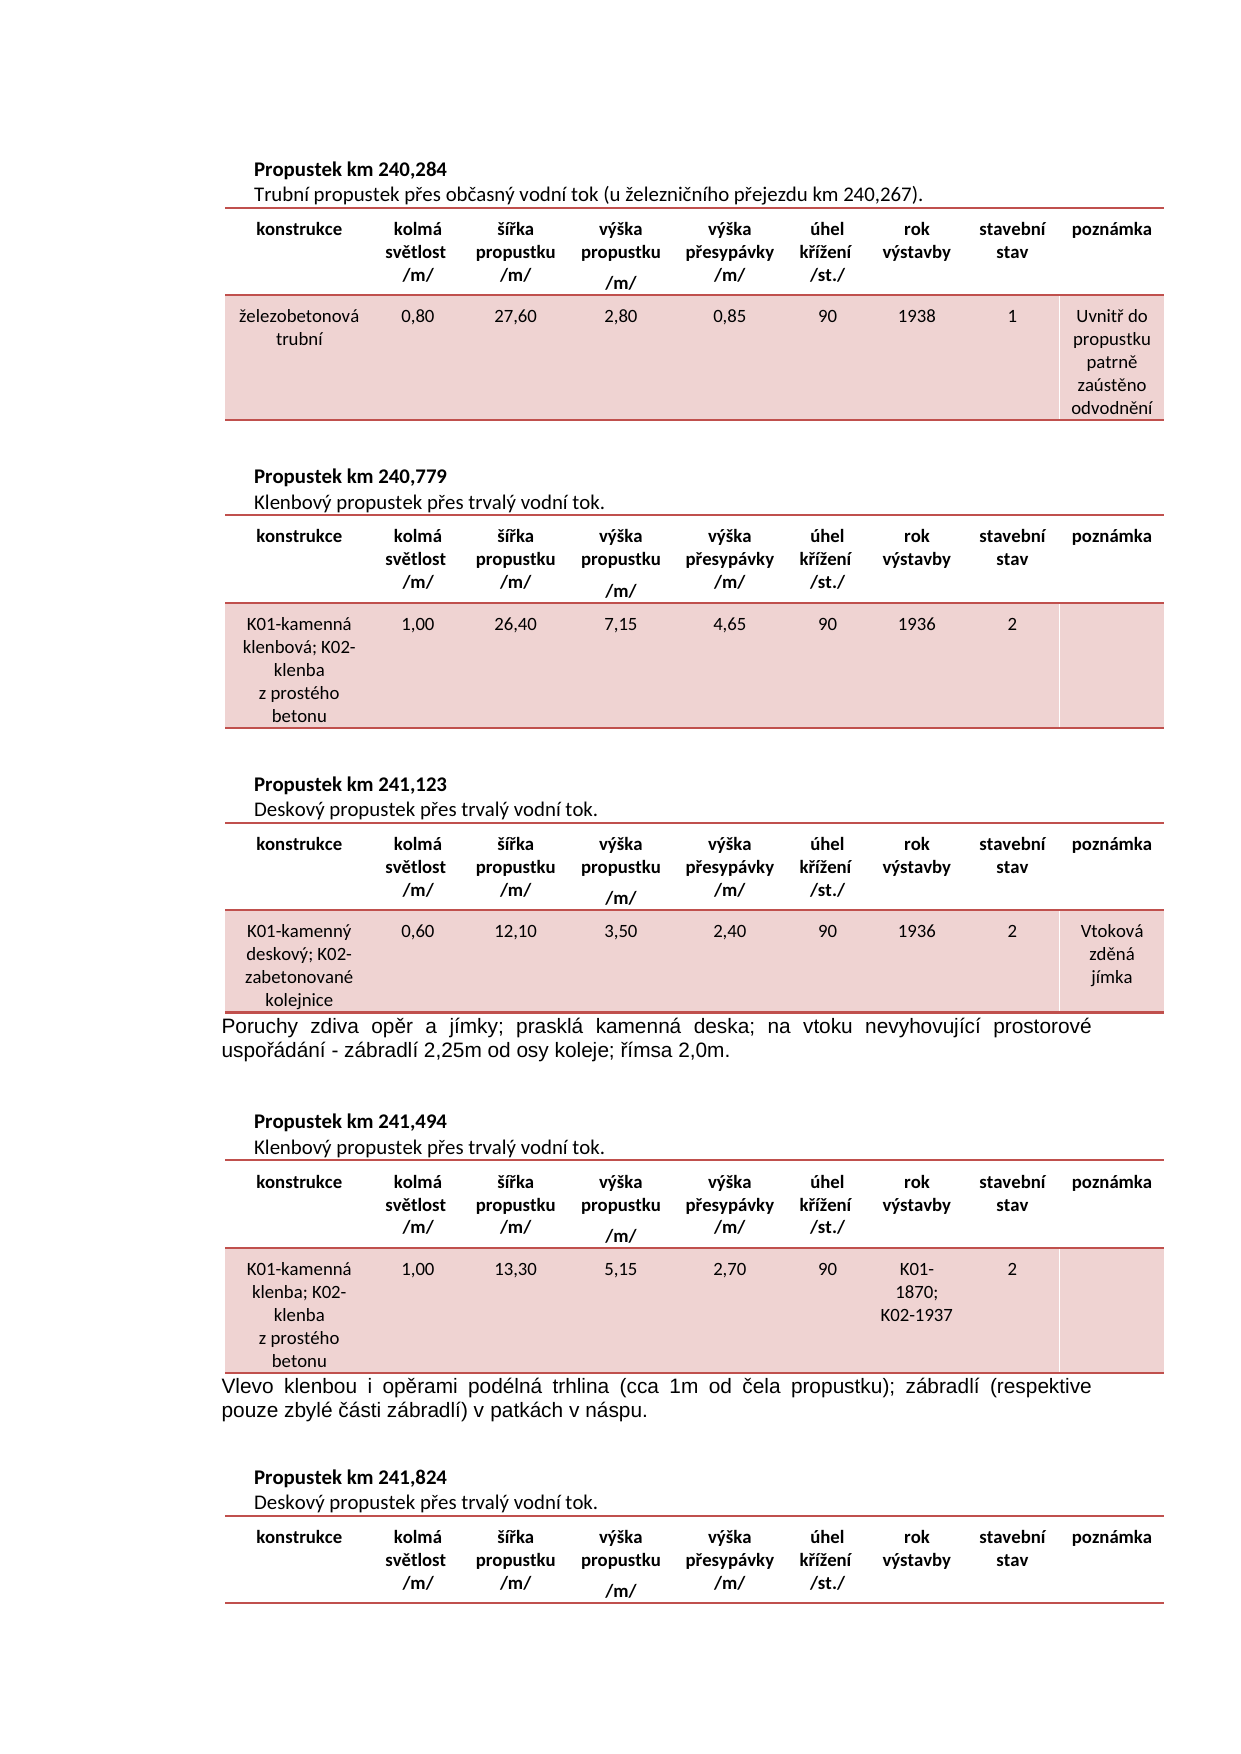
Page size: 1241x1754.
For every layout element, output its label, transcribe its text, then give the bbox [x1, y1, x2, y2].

table_header úhel křížení /st./ [786, 209, 869, 294]
table_header stavební stav [965, 516, 1059, 602]
table_cell 3,50 [568, 911, 673, 1011]
table_header konstrukce [225, 516, 373, 602]
table_cell 27,60 [463, 296, 568, 419]
table_header stavební stav [965, 1517, 1059, 1602]
table_header rok výstavby [869, 1161, 965, 1247]
table_header šířka propustku /m/ [463, 516, 568, 602]
table_cell [1060, 1249, 1164, 1372]
table_header rok výstavby [869, 824, 965, 909]
list Propustek km 241,494 Klenbový propustek přes trvalý vodní tok. [254, 1108, 1093, 1159]
table_header šířka propustku /m/ [463, 1161, 568, 1247]
table_cell 1936 [869, 911, 965, 1011]
table_cell 2 [965, 604, 1059, 727]
table_header kolmá světlost /m/ [373, 209, 463, 294]
table_cell 0,60 [373, 911, 463, 1011]
table_cell 5,15 [568, 1249, 673, 1372]
table_header šířka propustku /m/ [463, 209, 568, 294]
table_cell K01-kamenná klenba; K02-klenba z prostého betonu [225, 1249, 373, 1372]
table_cell 0,80 [373, 296, 463, 419]
table_header šířka propustku /m/ [463, 824, 568, 909]
table_header výška přesypávky /m/ [673, 516, 786, 602]
table_header výška přesypávky /m/ [673, 209, 786, 294]
list Propustek km 241,824 Deskový propustek přes trvalý vodní tok. [254, 1464, 1093, 1515]
table_header výška propustku /m/ [568, 1517, 673, 1602]
table_cell 1938 [869, 296, 965, 419]
table_header poznámka [1060, 209, 1164, 294]
table_header poznámka [1060, 1161, 1164, 1247]
table_header kolmá světlost /m/ [373, 516, 463, 602]
table_header kolmá světlost /m/ [373, 824, 463, 909]
table_header kolmá světlost /m/ [373, 1517, 463, 1602]
table_cell 13,30 [463, 1249, 568, 1372]
table_cell 2 [965, 911, 1059, 1011]
list Propustek km 241,123 Deskový propustek přes trvalý vodní tok. [254, 771, 1093, 822]
table_cell 1,00 [373, 1249, 463, 1372]
table_header rok výstavby [869, 209, 965, 294]
table_header konstrukce [225, 209, 373, 294]
table_cell 90 [786, 296, 869, 419]
table_header rok výstavby [869, 1517, 965, 1602]
table_header poznámka [1060, 1517, 1164, 1602]
table_header konstrukce [225, 1517, 373, 1602]
table_cell 2,70 [673, 1249, 786, 1372]
table_cell 1936 [869, 604, 965, 727]
table_header stavební stav [965, 1161, 1059, 1247]
list Poruchy zdiva opěr a jímky; prasklá kamenná deska; na vtoku nevyhovující prostorové uspořádání - zábradlí 2,25m od osy koleje; římsa 2,0m. [221, 1013, 1093, 1061]
table_header výška propustku /m/ [568, 516, 673, 602]
table_cell 26,40 [463, 604, 568, 727]
table_cell K01-kamenný deskový; K02-zabetonované kolejnice [225, 911, 373, 1011]
table_header výška propustku /m/ [568, 824, 673, 909]
table_cell 7,15 [568, 604, 673, 727]
table_header poznámka [1060, 824, 1164, 909]
table_header úhel křížení /st./ [786, 824, 869, 909]
table_cell 1 [965, 296, 1059, 419]
table_header úhel křížení /st./ [786, 1517, 869, 1602]
table_header konstrukce [225, 1161, 373, 1247]
table_cell [1060, 604, 1164, 727]
table_header poznámka [1060, 516, 1164, 602]
table_cell 4,65 [673, 604, 786, 727]
list Propustek km 240,779 Klenbový propustek přes trvalý vodní tok. [254, 463, 1093, 514]
table_header výška propustku /m/ [568, 1161, 673, 1247]
table_header stavební stav [965, 209, 1059, 294]
table_cell 2,80 [568, 296, 673, 419]
table_header kolmá světlost /m/ [373, 1161, 463, 1247]
table_cell 1,00 [373, 604, 463, 727]
list Propustek km 240,284 Trubní propustek přes občasný vodní tok (u železničního přejezdu km 240,267). [254, 156, 1093, 207]
table_cell K01-kamenná klenbová; K02-klenba z prostého betonu [225, 604, 373, 727]
table_header stavební stav [965, 824, 1059, 909]
table_cell 90 [786, 604, 869, 727]
table_header úhel křížení /st./ [786, 1161, 869, 1247]
table_cell železobetonová trubní [225, 296, 373, 419]
table_header výška propustku /m/ [568, 209, 673, 294]
table_header výška přesypávky /m/ [673, 1161, 786, 1247]
list Vlevo klenbou i opěrami podélná trhlina (cca 1m od čela propustku); zábradlí (respektive pouze zbylé části zábradlí) v patkách v náspu. [221, 1374, 1093, 1422]
table_cell K01-1870; K02-1937 [869, 1249, 965, 1372]
table_cell 12,10 [463, 911, 568, 1011]
table_cell Uvnitř do propustku patrně zaústěno odvodnění [1060, 296, 1164, 419]
table_header konstrukce [225, 824, 373, 909]
table_header výška přesypávky /m/ [673, 824, 786, 909]
table_header úhel křížení /st./ [786, 516, 869, 602]
table_header výška přesypávky /m/ [673, 1517, 786, 1602]
table_cell 90 [786, 1249, 869, 1372]
table_cell 90 [786, 911, 869, 1011]
table_cell Vtoková zděná jímka [1060, 911, 1164, 1011]
table_header rok výstavby [869, 516, 965, 602]
table_header šířka propustku /m/ [463, 1517, 568, 1602]
table_cell 0,85 [673, 296, 786, 419]
table_cell 2 [965, 1249, 1059, 1372]
table_cell 2,40 [673, 911, 786, 1011]
